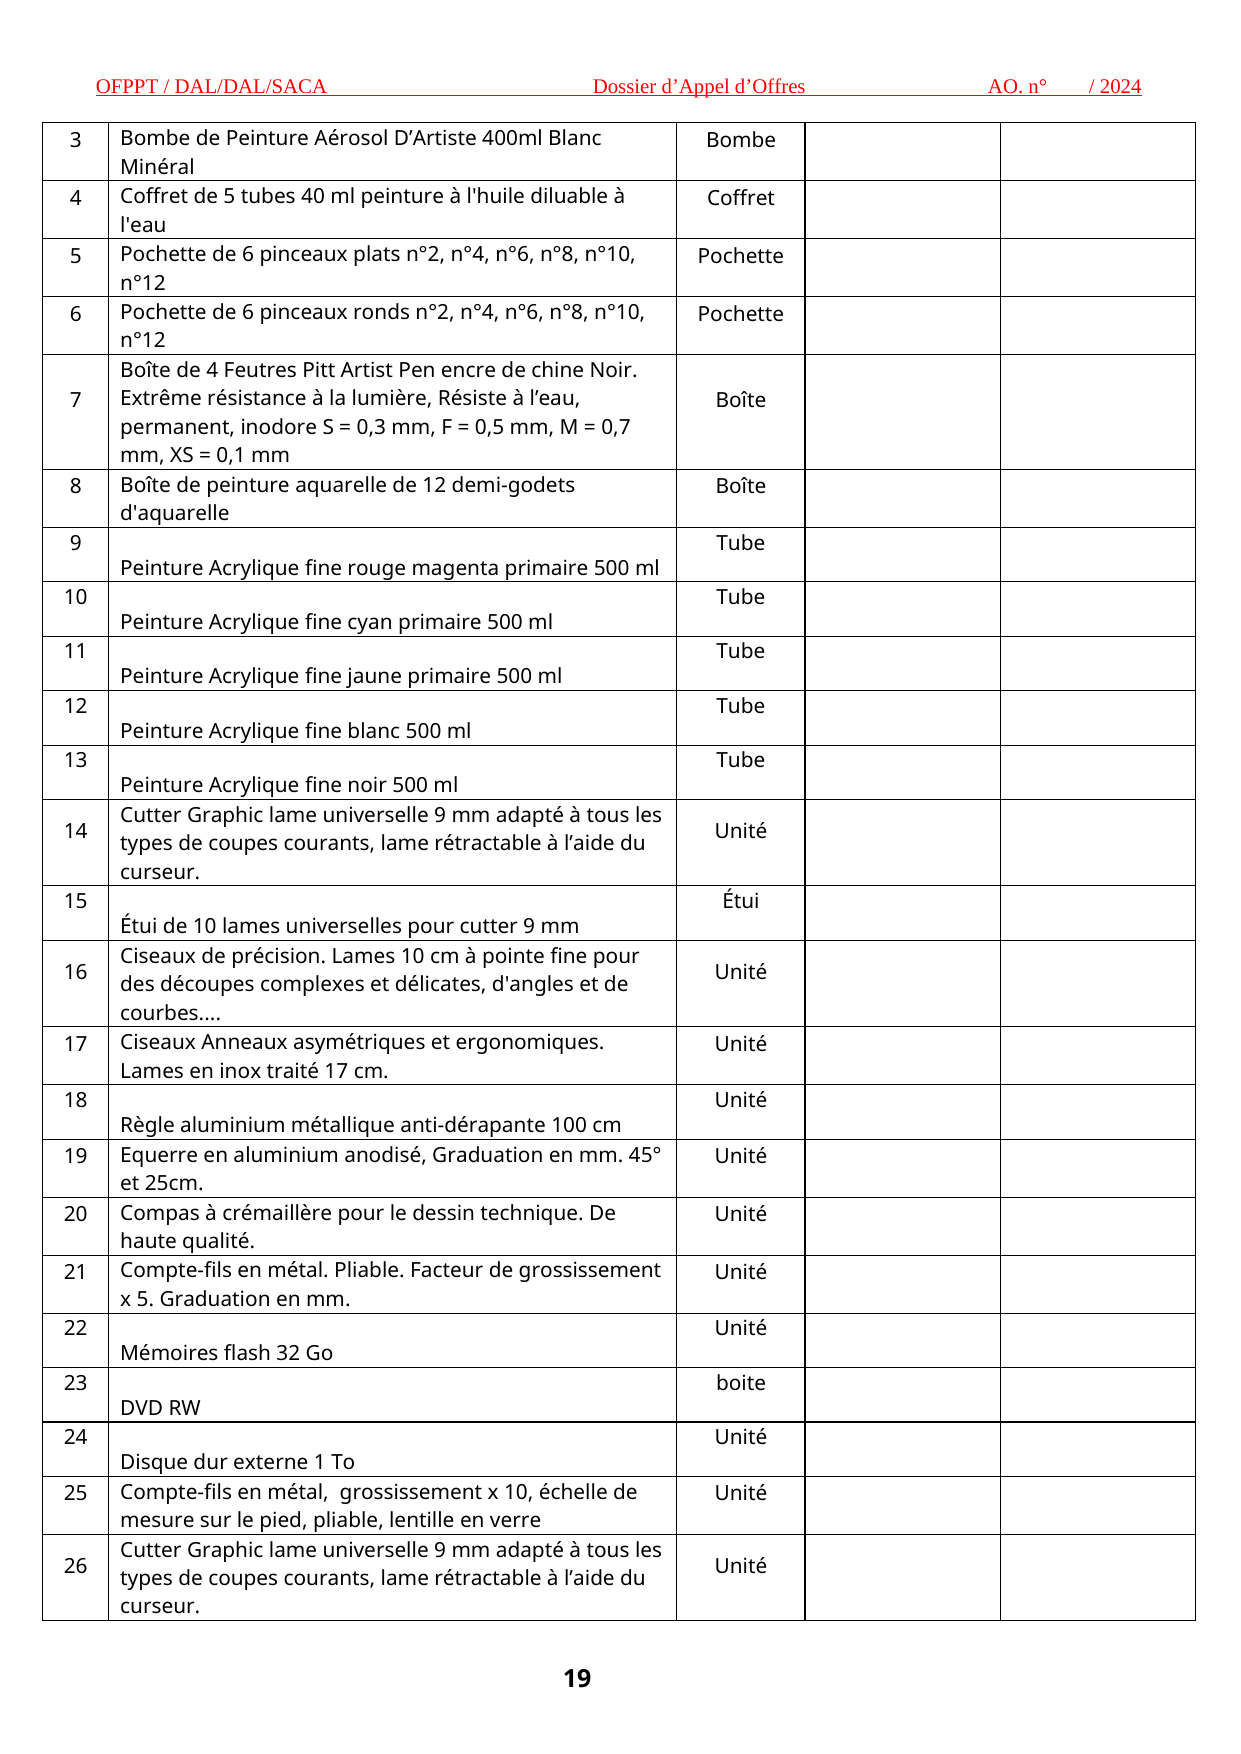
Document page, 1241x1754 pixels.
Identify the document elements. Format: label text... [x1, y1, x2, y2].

table_cell [1001, 941, 1195, 1026]
table_cell 23 [43, 1368, 108, 1421]
table_cell Compte-fils en métal. Pliable. Facteur de grossissement x 5. Graduation en mm. [109, 1256, 676, 1312]
table_cell Unité [677, 800, 804, 885]
table_cell [806, 746, 1000, 799]
table_cell Règle aluminium métallique anti-dérapante 100 cm [109, 1085, 676, 1139]
table_cell Boîte [677, 355, 804, 469]
table_cell [806, 1477, 1000, 1534]
table_cell 22 [43, 1314, 108, 1367]
table_cell Cutter Graphic lame universelle 9 mm adapté à tous les types de coupes courants, lame rétractable à l’aide du curseur. [109, 800, 676, 885]
table_cell [1001, 1085, 1195, 1139]
table_cell [1001, 746, 1195, 799]
table_cell boite [677, 1368, 804, 1421]
table_cell [1001, 637, 1195, 690]
table_cell [1001, 1198, 1195, 1254]
table_cell [806, 1535, 1000, 1620]
table_cell [1001, 1423, 1195, 1476]
table_cell Peinture Acrylique fine rouge magenta primaire 500 ml [109, 528, 676, 581]
table_cell 4 [43, 181, 108, 238]
table_cell Tube [677, 582, 804, 636]
table_cell Unité [677, 1085, 804, 1139]
table_cell 13 [43, 746, 108, 799]
table_cell 17 [43, 1027, 108, 1084]
table_cell [806, 582, 1000, 636]
table_cell Unité [677, 1314, 804, 1367]
table_cell Ciseaux de précision. Lames 10 cm à pointe fine pour des découpes complexes et délicates, d'angles et de courbes.... [109, 941, 676, 1026]
table_cell Peinture Acrylique fine cyan primaire 500 ml [109, 582, 676, 636]
table_cell [1001, 181, 1195, 238]
table_cell Unité [677, 1027, 804, 1084]
table_cell Unité [677, 1256, 804, 1312]
table_cell Disque dur externe 1 To [109, 1423, 676, 1476]
table_cell Mémoires flash 32 Go [109, 1314, 676, 1367]
table_cell [806, 1085, 1000, 1139]
table_cell Boîte de 4 Feutres Pitt Artist Pen encre de chine Noir. Extrême résistance à la lumière, Résiste à l’eau, permanent, inodore S = 0,3 mm, F = 0,5 mm, M = 0,7 mm, XS = 0,1 mm [109, 355, 676, 469]
table_cell [1001, 1477, 1195, 1534]
table_cell Coffret de 5 tubes 40 ml peinture à l'huile diluable à l'eau [109, 181, 676, 238]
table_cell 10 [43, 582, 108, 636]
table_cell [806, 123, 1000, 180]
table_cell [806, 297, 1000, 354]
table_cell [1001, 582, 1195, 636]
table_cell Bombe de Peinture Aérosol D’Artiste 400ml Blanc Minéral [109, 123, 676, 180]
table_cell 25 [43, 1477, 108, 1534]
table_cell 20 [43, 1198, 108, 1254]
table_cell [806, 886, 1000, 940]
table_cell Cutter Graphic lame universelle 9 mm adapté à tous les types de coupes courants, lame rétractable à l’aide du curseur. [109, 1535, 676, 1620]
table_cell 14 [43, 800, 108, 885]
table_cell Boîte de peinture aquarelle de 12 demi-godets d'aquarelle [109, 470, 676, 527]
table_cell Ciseaux Anneaux asymétriques et ergonomiques. Lames en inox traité 17 cm. [109, 1027, 676, 1084]
table_cell Peinture Acrylique fine noir 500 ml [109, 746, 676, 799]
table_cell [1001, 528, 1195, 581]
table_cell 15 [43, 886, 108, 940]
table_cell [1001, 1368, 1195, 1421]
table_cell Unité [677, 1535, 804, 1620]
table_cell Compas à crémaillère pour le dessin technique. De haute qualité. [109, 1198, 676, 1254]
table_cell 9 [43, 528, 108, 581]
table_cell [1001, 470, 1195, 527]
table_cell [1001, 355, 1195, 469]
table_cell [1001, 1027, 1195, 1084]
table_cell [1001, 691, 1195, 744]
table_cell Boîte [677, 470, 804, 527]
table_cell [806, 1314, 1000, 1367]
table_cell Coffret [677, 181, 804, 238]
table_cell Pochette de 6 pinceaux ronds n°2, n°4, n°6, n°8, n°10, n°12 [109, 297, 676, 354]
table_cell [1001, 886, 1195, 940]
table_cell 21 [43, 1256, 108, 1312]
table_cell [806, 637, 1000, 690]
table_cell [1001, 123, 1195, 180]
table_cell DVD RW [109, 1368, 676, 1421]
table_cell Tube [677, 637, 804, 690]
table_cell Unité [677, 1423, 804, 1476]
table_cell Compte-fils en métal, grossissement x 10, échelle de mesure sur le pied, pliable, lentille en verre [109, 1477, 676, 1534]
table_cell [806, 528, 1000, 581]
table_cell [806, 181, 1000, 238]
table_cell [806, 1368, 1000, 1421]
table_cell [1001, 1256, 1195, 1312]
table_cell [806, 1198, 1000, 1254]
table_cell Unité [677, 1140, 804, 1197]
table_cell [1001, 239, 1195, 296]
table_cell [1001, 1314, 1195, 1367]
table_cell [1001, 1140, 1195, 1197]
table_cell 7 [43, 355, 108, 469]
table_cell [806, 1256, 1000, 1312]
table_cell 11 [43, 637, 108, 690]
table_cell Pochette [677, 297, 804, 354]
table_cell [806, 1423, 1000, 1476]
table_cell 8 [43, 470, 108, 527]
table_cell Tube [677, 746, 804, 799]
table_cell Equerre en aluminium anodisé, Graduation en mm. 45° et 25cm. [109, 1140, 676, 1197]
table_cell Tube [677, 528, 804, 581]
table_cell 5 [43, 239, 108, 296]
table_cell 3 [43, 123, 108, 180]
table_cell [1001, 297, 1195, 354]
table_cell Peinture Acrylique fine jaune primaire 500 ml [109, 637, 676, 690]
table_cell Pochette [677, 239, 804, 296]
table_cell Unité [677, 941, 804, 1026]
table_cell [806, 355, 1000, 469]
table_cell 12 [43, 691, 108, 744]
table_cell Bombe [677, 123, 804, 180]
table_cell 19 [43, 1140, 108, 1197]
table_cell Unité [677, 1477, 804, 1534]
table_cell Tube [677, 691, 804, 744]
table_cell Étui [677, 886, 804, 940]
table_cell [806, 239, 1000, 296]
table_cell 18 [43, 1085, 108, 1139]
table_cell [1001, 800, 1195, 885]
table_cell [806, 470, 1000, 527]
table_cell Unité [677, 1198, 804, 1254]
table_cell [806, 691, 1000, 744]
table_cell [806, 1140, 1000, 1197]
table_cell 16 [43, 941, 108, 1026]
table_cell [806, 800, 1000, 885]
table_cell Peinture Acrylique fine blanc 500 ml [109, 691, 676, 744]
table_cell Pochette de 6 pinceaux plats n°2, n°4, n°6, n°8, n°10, n°12 [109, 239, 676, 296]
table_cell 26 [43, 1535, 108, 1620]
table_cell Étui de 10 lames universelles pour cutter 9 mm [109, 886, 676, 940]
table_cell [806, 1027, 1000, 1084]
table_cell 6 [43, 297, 108, 354]
table_cell [806, 941, 1000, 1026]
table_cell [1001, 1535, 1195, 1620]
table_cell 24 [43, 1423, 108, 1476]
